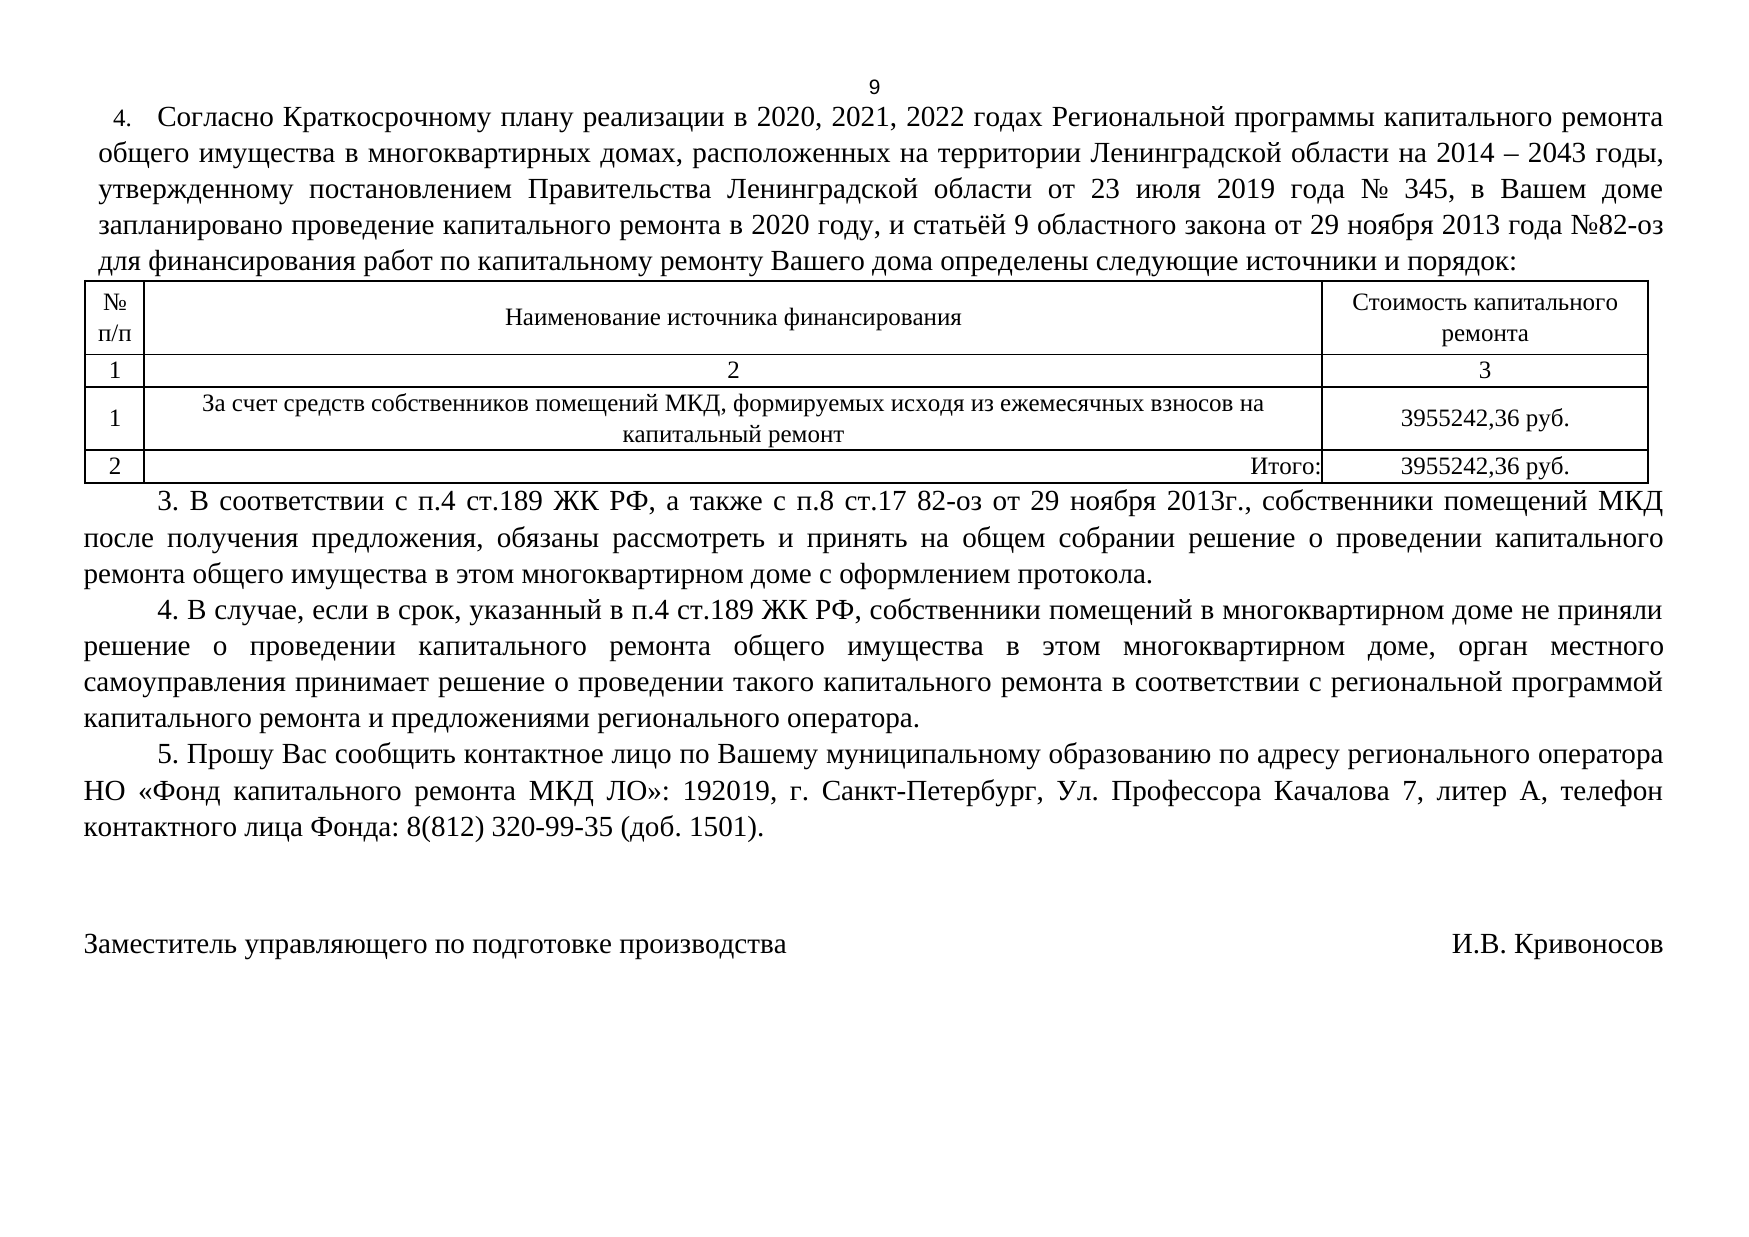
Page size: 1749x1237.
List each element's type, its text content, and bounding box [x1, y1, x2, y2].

table_header Заместитель управляющего по подготовке производства [83, 907, 1177, 981]
table_cell 3 [1323, 355, 1647, 386]
text 3. В соответствии с п.4 ст.189 ЖК РФ, а также с п.8 ст.17 82-оз от 29 ноября 2013г., собственники помещений МКД после получения предложения, обязаны рассмотреть и принять на общем собрании решение о проведении капитального ремонта общего имущества в этом многоквартирном доме с оформлением протокола. [83, 483, 1665, 589]
table_header № п/п [86, 282, 143, 353]
text 4. В случае, если в срок, указанный в п.4 ст.189 ЖК РФ, собственники помещений в многоквартирном доме не приняли решение о проведении капитального ремонта общего имущества в этом многоквартирном доме, орган местного самоуправления принимает решение о проведении такого капитального ремонта в соответствии с региональной программой капитального ремонта и предложениями регионального оператора. [83, 592, 1665, 734]
table_cell 2 [145, 355, 1321, 386]
table_header Стоимость капитального ремонта [1323, 282, 1647, 353]
list Согласно Краткосрочному плану реализации в 2020, 2021, 2022 годах Региональной программы капитального ремонта общего имущества в многоквартирных домах, расположенных на территории Ленинградской области на 2014 – 2043 годы, утвержденному постановлением Правительства Ленинградской области от 23 июля 2019 года № 345, в Вашем доме запланировано проведение капитального ремонта в 2020 году, и статьёй 9 областного закона от 29 ноября 2013 года №82-оз для финансирования работ по капитальному ремонту Вашего дома определены следующие источники и порядок: [98, 99, 1665, 277]
table_header И.В. Кривоносов [1177, 907, 1663, 981]
text 5. Прошу Вас сообщить контактное лицо по Вашему муниципальному образованию по адресу регионального оператора НО «Фонд капитального ремонта МКД ЛО»: 192019, г. Санкт-Петербург, Ул. Профессора Качалова 7, литер А, телефон контактного лица Фонда: 8(812) 320-99-35 (доб. 1501). [83, 737, 1665, 842]
table_cell 1 [86, 388, 143, 449]
table_cell 3955242,36 руб. [1323, 451, 1647, 482]
table_cell За счет средств собственников помещений МКД, формируемых исходя из ежемесячных взносов на капитальный ремонт [145, 388, 1321, 449]
table_header Наименование источника финансирования [145, 282, 1321, 353]
table_cell Итого: [145, 451, 1321, 482]
table_cell 3955242,36 руб. [1323, 388, 1647, 449]
table_cell 2 [86, 451, 143, 482]
table_cell 1 [86, 355, 143, 386]
